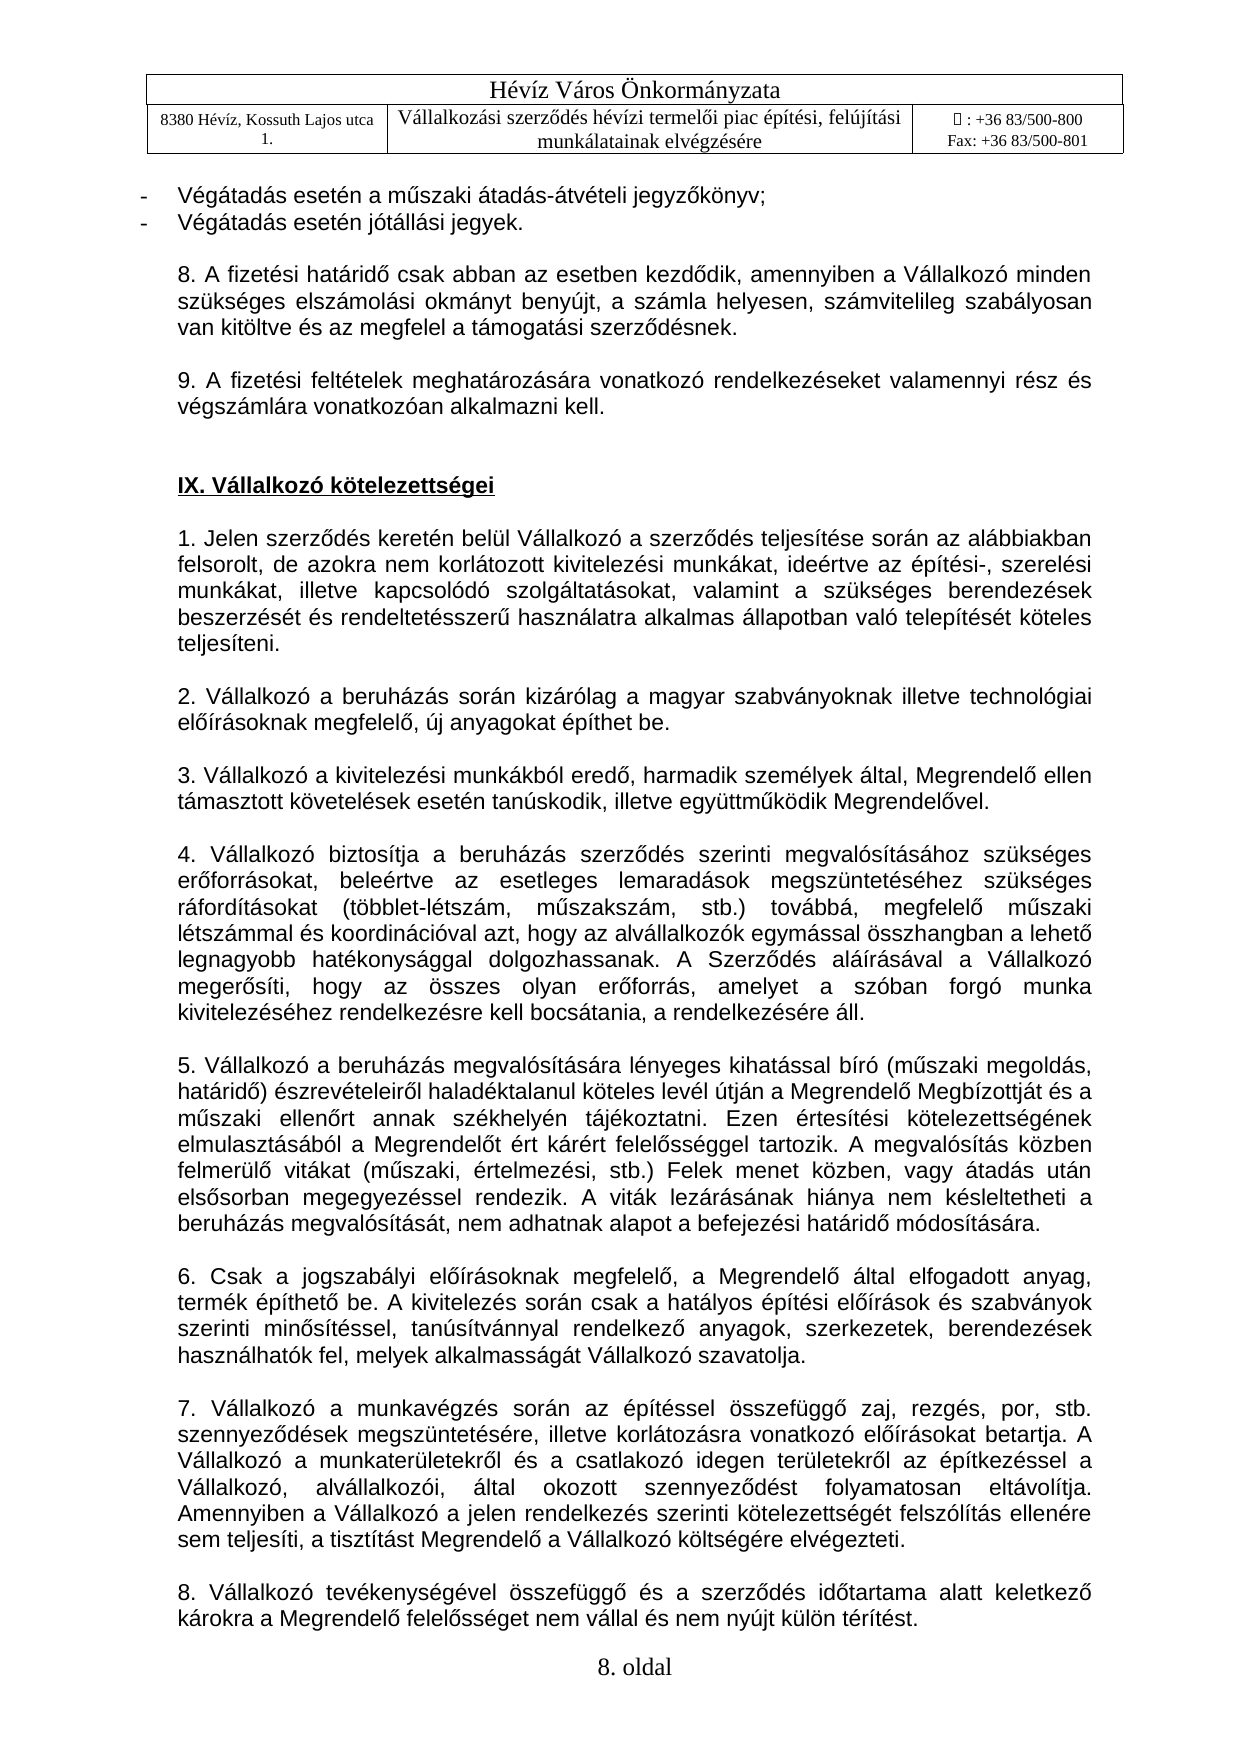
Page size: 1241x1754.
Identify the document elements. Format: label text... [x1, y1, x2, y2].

text 2. Vállalkozó a beruházás során kizárólag a magyar szabványoknak illetve technológiai előírásoknak megfelelő, új anyagokat építhet be. [177, 683, 1092, 736]
list Végátadás esetén a műszaki átadás-átvételi jegyzőkönyv; [140, 182, 1092, 208]
text 9. A fizetési feltételek meghatározására vonatkozó rendelkezéseket valamennyi rész és végszámlára vonatkozóan alkalmazni kell. [177, 367, 1092, 419]
text 6. Csak a jogszabályi előírásoknak megfelelő, a Megrendelő által elfogadott anyag, termék építhető be. A kivitelezés során csak a hatályos építési előírások és szabványok szerinti minősítéssel, tanúsítvánnyal rendelkező anyagok, szerkezetek, berendezések használhatók fel, melyek alkalmasságát Vállalkozó szavatolja. [177, 1263, 1092, 1368]
text 8. Vállalkozó tevékenységével összefüggő és a szerződés időtartama alatt keletkező károkra a Megrendelő felelősséget nem vállal és nem nyújt külön térítést. [177, 1579, 1092, 1632]
text 5. Vállalkozó a beruházás megvalósítására lényeges kihatással bíró (műszaki megoldás, határidő) észrevételeiről haladéktalanul köteles levél útján a Megrendelő Megbízottját és a műszaki ellenőrt annak székhelyén tájékoztatni. Ezen értesítési kötelezettségének elmulasztásából a Megrendelőt ért kárért felelősséggel tartozik. A megvalósítás közben felmerülő vitákat (műszaki, értelmezési, stb.) Felek menet közben, vagy átadás után elsősorban megegyezéssel rendezik. A viták lezárásának hiánya nem késleltetheti a beruházás megvalósítását, nem adhatnak alapot a befejezési határidő módosítására. [177, 1052, 1092, 1236]
text IX. Vállalkozó kötelezettségei [177, 472, 1092, 498]
list Végátadás esetén jótállási jegyek. [140, 208, 1092, 235]
text 7. Vállalkozó a munkavégzés során az építéssel összefüggő zaj, rezgés, por, stb. szennyeződések megszüntetésére, illetve korlátozásra vonatkozó előírásokat betartja. A Vállalkozó a munkaterületekről és a csatlakozó idegen területekről az építkezéssel a Vállalkozó, alvállalkozói, által okozott szennyeződést folyamatosan eltávolítja. Amennyiben a Vállalkozó a jelen rendelkezés szerinti kötelezettségét felszólítás ellenére sem teljesíti, a tisztítást Megrendelő a Vállalkozó költségére elvégezteti. [177, 1394, 1092, 1553]
text 8. A fizetési határidő csak abban az esetben kezdődik, amennyiben a Vállalkozó minden szükséges elszámolási okmányt benyújt, a számla helyesen, számvitelileg szabályosan van kitöltve és az megfelel a támogatási szerződésnek. [177, 261, 1092, 340]
text 1. Jelen szerződés keretén belül Vállalkozó a szerződés teljesítése során az alábbiakban felsorolt, de azokra nem korlátozott kivitelezési munkákat, ideértve az építési-, szerelési munkákat, illetve kapcsolódó szolgáltatásokat, valamint a szükséges berendezések beszerzését és rendeltetésszerű használatra alkalmas állapotban való telepítését köteles teljesíteni. [177, 525, 1092, 657]
text 3. Vállalkozó a kivitelezési munkákból eredő, harmadik személyek által, Megrendelő ellen támasztott követelések esetén tanúskodik, illetve együttműködik Megrendelővel. [177, 762, 1092, 815]
text 4. Vállalkozó biztosítja a beruházás szerződés szerinti megvalósításához szükséges erőforrásokat, beleértve az esetleges lemaradások megszüntetéséhez szükséges ráfordításokat (többlet-létszám, műszakszám, stb.) továbbá, megfelelő műszaki létszámmal és koordinációval azt, hogy az alvállalkozók egymással összhangban a lehető legnagyobb hatékonysággal dolgozhassanak. A Szerződés aláírásával a Vállalkozó megerősíti, hogy az összes olyan erőforrás, amelyet a szóban forgó munka kivitelezéséhez rendelkezésre kell bocsátania, a rendelkezésére áll. [177, 841, 1092, 1026]
